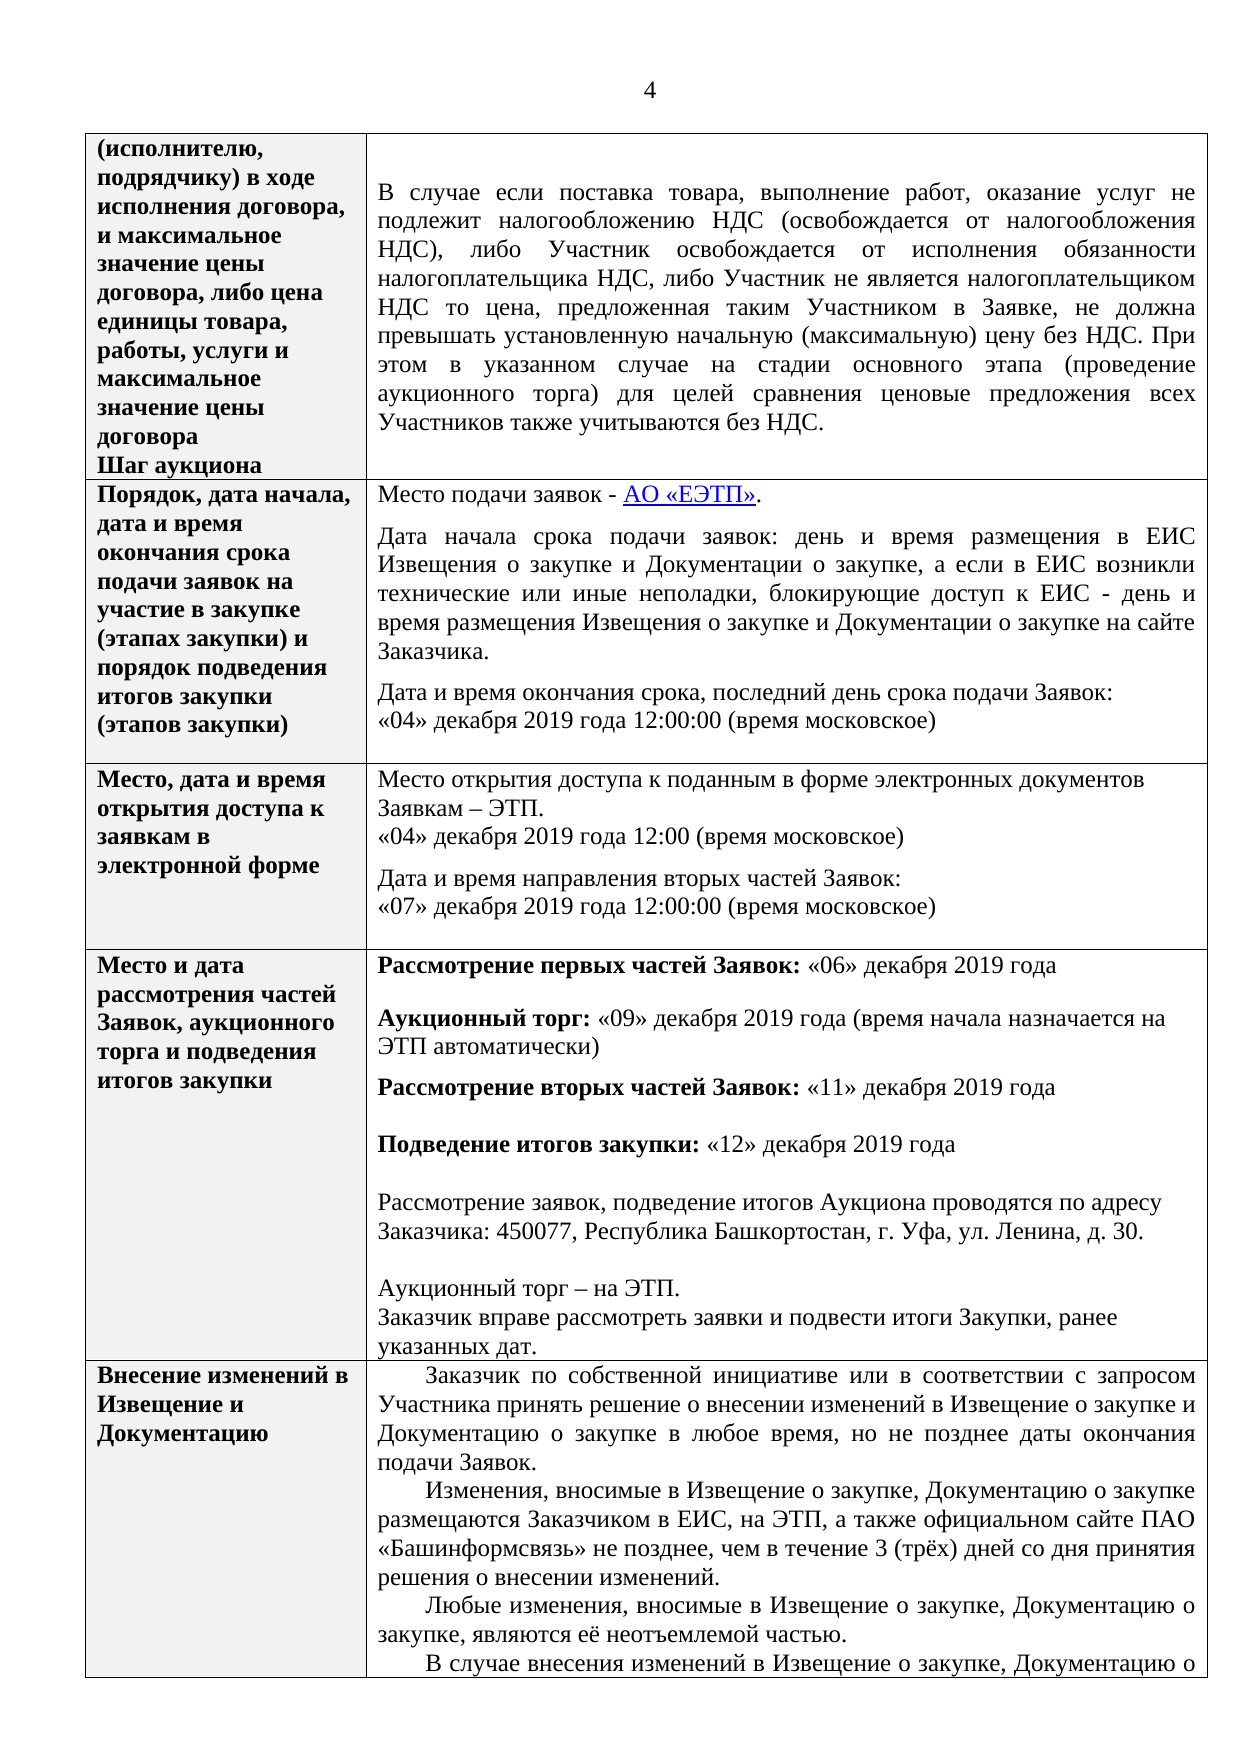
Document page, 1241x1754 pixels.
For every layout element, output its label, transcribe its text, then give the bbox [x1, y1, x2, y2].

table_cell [367, 134, 1207, 478]
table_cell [86, 134, 366, 478]
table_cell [367, 1361, 1207, 1677]
table_cell Место и дата рассмотрения частей Заявок, аукционного торга и подведения итогов закупки [86, 950, 366, 1359]
table_cell Порядок, дата начала, дата и время окончания срока подачи заявок на участие в закупке (этапах закупки) и порядок подведения итогов закупки (этапов закупки) [86, 480, 366, 763]
table_cell Рассмотрение первых частей Заявок: Аукционный торг: (время начала назначается на ЭТП автоматически) Рассмотрение вторых частей Заявок: Подведение итогов закупки: Рассмотрение заявок, подведение итогов Аукциона проводятся по адресу Заказчика: 450077, Республика Башкортостан, г. Уфа, ул. Ленина, д. 30. Аукционный торг – на ЭТП. Заказчик вправе рассмотреть заявки и подвести итоги Закупки, ранее указанных дат. [367, 950, 1207, 1359]
table_cell Место подачи заявок - АО «ЕЭТП». Дата начала срока подачи заявок: день и время размещения в ЕИС Извещения о закупке и Документации о закупке, а если в ЕИС возникли технические или иные неполадки, блокирующие доступ к ЕИС - день и время размещения Извещения о закупке и Документации о закупке на сайте Заказчика. Дата и время окончания срока, последний день срока подачи Заявок: 12:00:00 (время московское) [367, 480, 1207, 763]
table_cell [86, 1361, 366, 1677]
table_cell Место открытия доступа к поданным в форме электронных документов Заявкам – ЭТП. 12:00 (время московское) Дата и время направления вторых частей Заявок: 12:00:00 (время московское) [367, 764, 1207, 949]
table_cell Место, дата и время открытия доступа к заявкам в электронной форме [86, 764, 366, 949]
